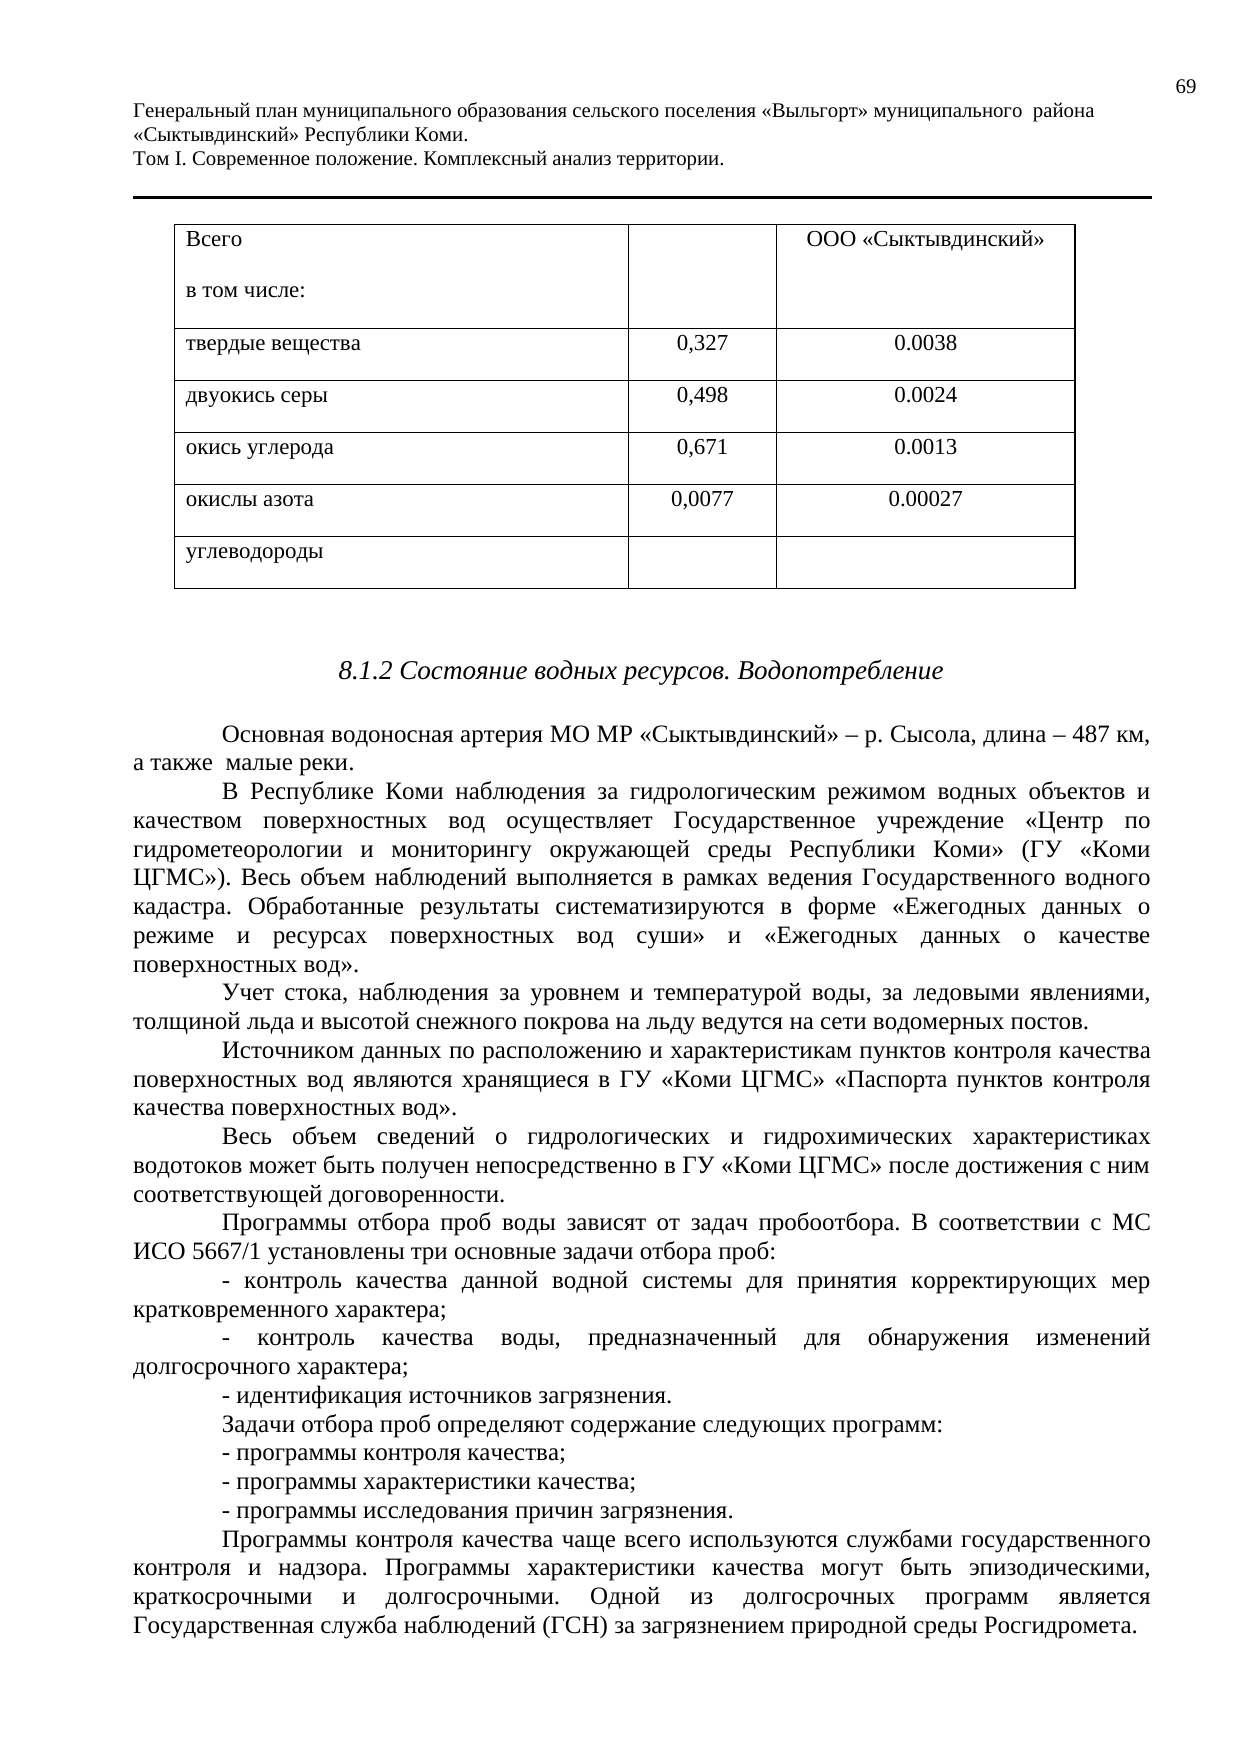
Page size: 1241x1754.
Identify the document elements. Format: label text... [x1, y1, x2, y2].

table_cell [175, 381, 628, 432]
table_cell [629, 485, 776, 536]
text Программы отбора проб воды зависят от задач пробоотбора. В соответствии с МС ИСО 5667/1 установлены три основные задачи отбора проб: [133, 1207, 1152, 1265]
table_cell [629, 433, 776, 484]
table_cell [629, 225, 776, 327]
text Программы контроля качества чаще всего используются службами государственного контроля и надзора. Программы характеристики качества могут быть эпизодическими, краткосрочными и долгосрочными. Одной из долгосрочных программ является Государственная служба наблюдений (ГСН) за загрязнением природной среды Росгидромета. [133, 1524, 1152, 1639]
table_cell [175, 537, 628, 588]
text 8.1.2 Состояние водных ресурсов. Водопотребление [133, 654, 1152, 685]
text - идентификация источников загрязнения. [133, 1380, 1152, 1409]
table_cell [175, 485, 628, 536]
text - программы контроля качества; [133, 1437, 1152, 1466]
text - контроль качества воды, предназначенный для обнаружения изменений долгосрочного характера; [133, 1322, 1152, 1380]
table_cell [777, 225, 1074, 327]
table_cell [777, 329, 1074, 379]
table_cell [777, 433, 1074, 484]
text Основная водоносная артерия МО МР «Сыктывдинский» – р. Сысола, длина – 487 км, а также малые реки. [133, 719, 1152, 776]
text - контроль качества данной водной системы для принятия корректирующих мер кратковременного характера; [133, 1265, 1152, 1322]
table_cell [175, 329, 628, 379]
text Учет стока, наблюдения за уровнем и температурой воды, за ледовыми явлениями, толщиной льда и высотой снежного покрова на льду ведутся на сети водомерных постов. [133, 977, 1152, 1035]
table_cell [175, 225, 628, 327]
text Задачи отбора проб определяют содержание следующих программ: [133, 1409, 1152, 1437]
text - программы исследования причин загрязнения. [133, 1495, 1152, 1524]
text - программы характеристики качества; [133, 1466, 1152, 1495]
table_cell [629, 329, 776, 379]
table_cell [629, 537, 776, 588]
text В Республике Коми наблюдения за гидрологическим режимом водных объектов и качеством поверхностных вод осуществляет Государственное учреждение «Центр по гидрометеорологии и мониторингу окружающей среды Республики Коми» (ГУ «Коми ЦГМС»). Весь объем наблюдений выполняется в рамках ведения Государственного водного кадастра. Обработанные результаты систематизируются в форме «Ежегодных данных о режиме и ресурсах поверхностных вод суши» и «Ежегодных данных о качестве поверхностных вод». [133, 776, 1152, 977]
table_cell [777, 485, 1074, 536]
text Весь объем сведений о гидрологических и гидрохимических характеристиках водотоков может быть получен непосредственно в ГУ «Коми ЦГМС» после достижения с ним соответствующей договоренности. [133, 1121, 1152, 1207]
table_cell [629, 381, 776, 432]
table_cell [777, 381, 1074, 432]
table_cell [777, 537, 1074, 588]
text Источником данных по расположению и характеристикам пунктов контроля качества поверхностных вод являются хранящиеся в ГУ «Коми ЦГМС» «Паспорта пунктов контроля качества поверхностных вод». [133, 1035, 1152, 1121]
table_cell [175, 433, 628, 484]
